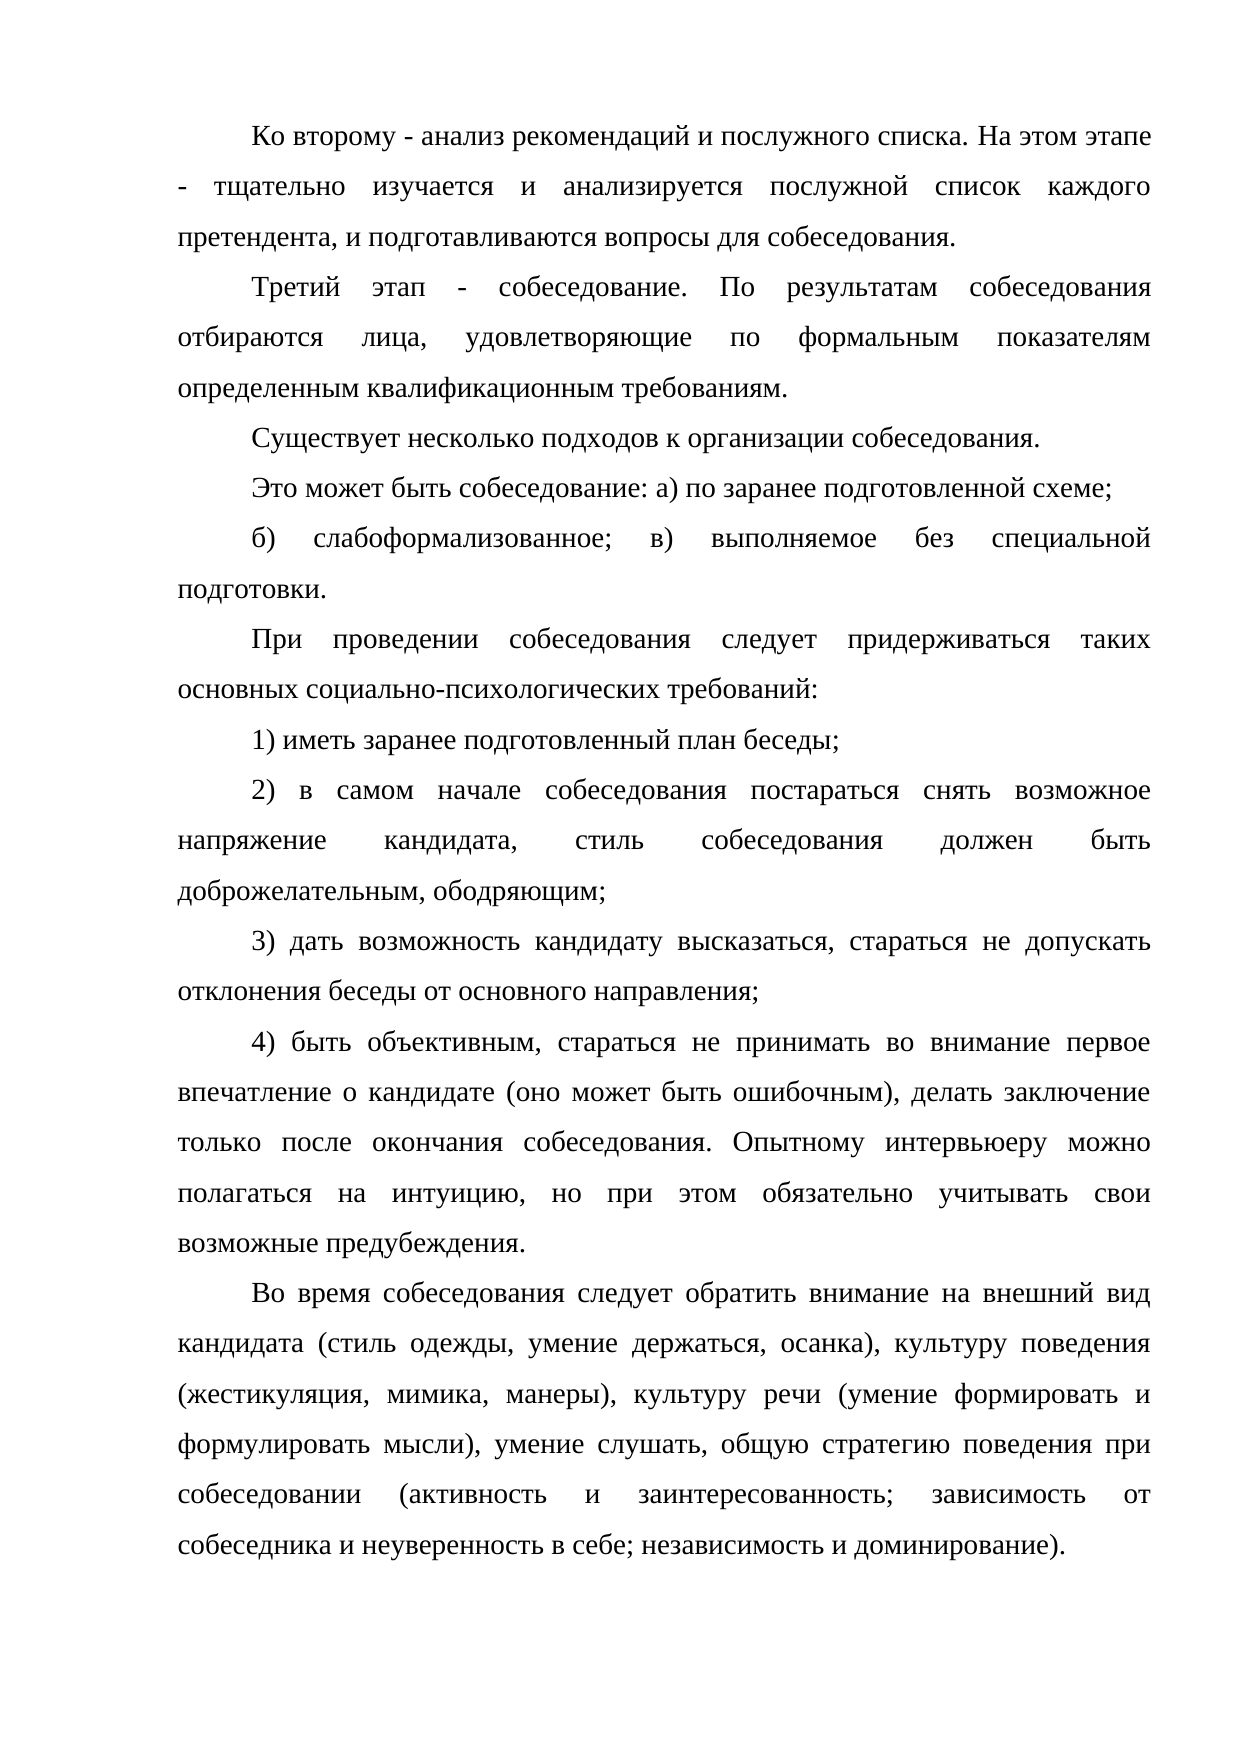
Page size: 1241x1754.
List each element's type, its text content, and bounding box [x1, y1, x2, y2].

text 2) в самом начале собеседования постараться снять возможное напряжение кандидата, стиль собеседования должен быть доброжелательным, ободряющим; [177, 772, 1152, 906]
text 1) иметь заранее подготовленный план беседы; [177, 722, 1152, 755]
text Ко второму - анализ рекомендаций и послужного списка. На этом этапе - тщательно изучается и анализируется послужной список каждого претендента, и подготавливаются вопросы для собеседования. [177, 118, 1152, 252]
text Третий этап - собеседование. По результатам собеседования отбираются лица, удовлетворяющие по формальным показателям определенным квалификационным требованиям. [177, 269, 1152, 403]
text Это может быть собеседование: а) по заранее подготовленной схеме; [177, 470, 1152, 504]
text б) слабоформализованное; в) выполняемое без специальной подготовки. [177, 521, 1152, 604]
text 3) дать возможность кандидату высказаться, стараться не допускать отклонения беседы от основного направления; [177, 923, 1152, 1007]
text 4) быть объективным, стараться не принимать во внимание первое впечатление о кандидате (оно может быть ошибочным), делать заключение только после окончания собеседования. Опытному интервьюеру можно полагаться на интуицию, но при этом обязательно учитывать свои возможные предубеждения. [177, 1024, 1152, 1258]
text Во время собеседования следует обратить внимание на внешний вид кандидата (стиль одежды, умение держаться, осанка), культуру поведения (жестикуляция, мимика, манеры), культуру речи (умение формировать и формулировать мысли), умение слушать, общую стратегию поведения при собеседовании (активность и заинтересованность; зависимость от собеседника и неуверенность в себе; независимость и доминирование). [177, 1275, 1152, 1560]
text Существует несколько подходов к организации собеседования. [177, 420, 1152, 453]
text При проведении собеседования следует придерживаться таких основных социально-психологических требований: [177, 621, 1152, 705]
